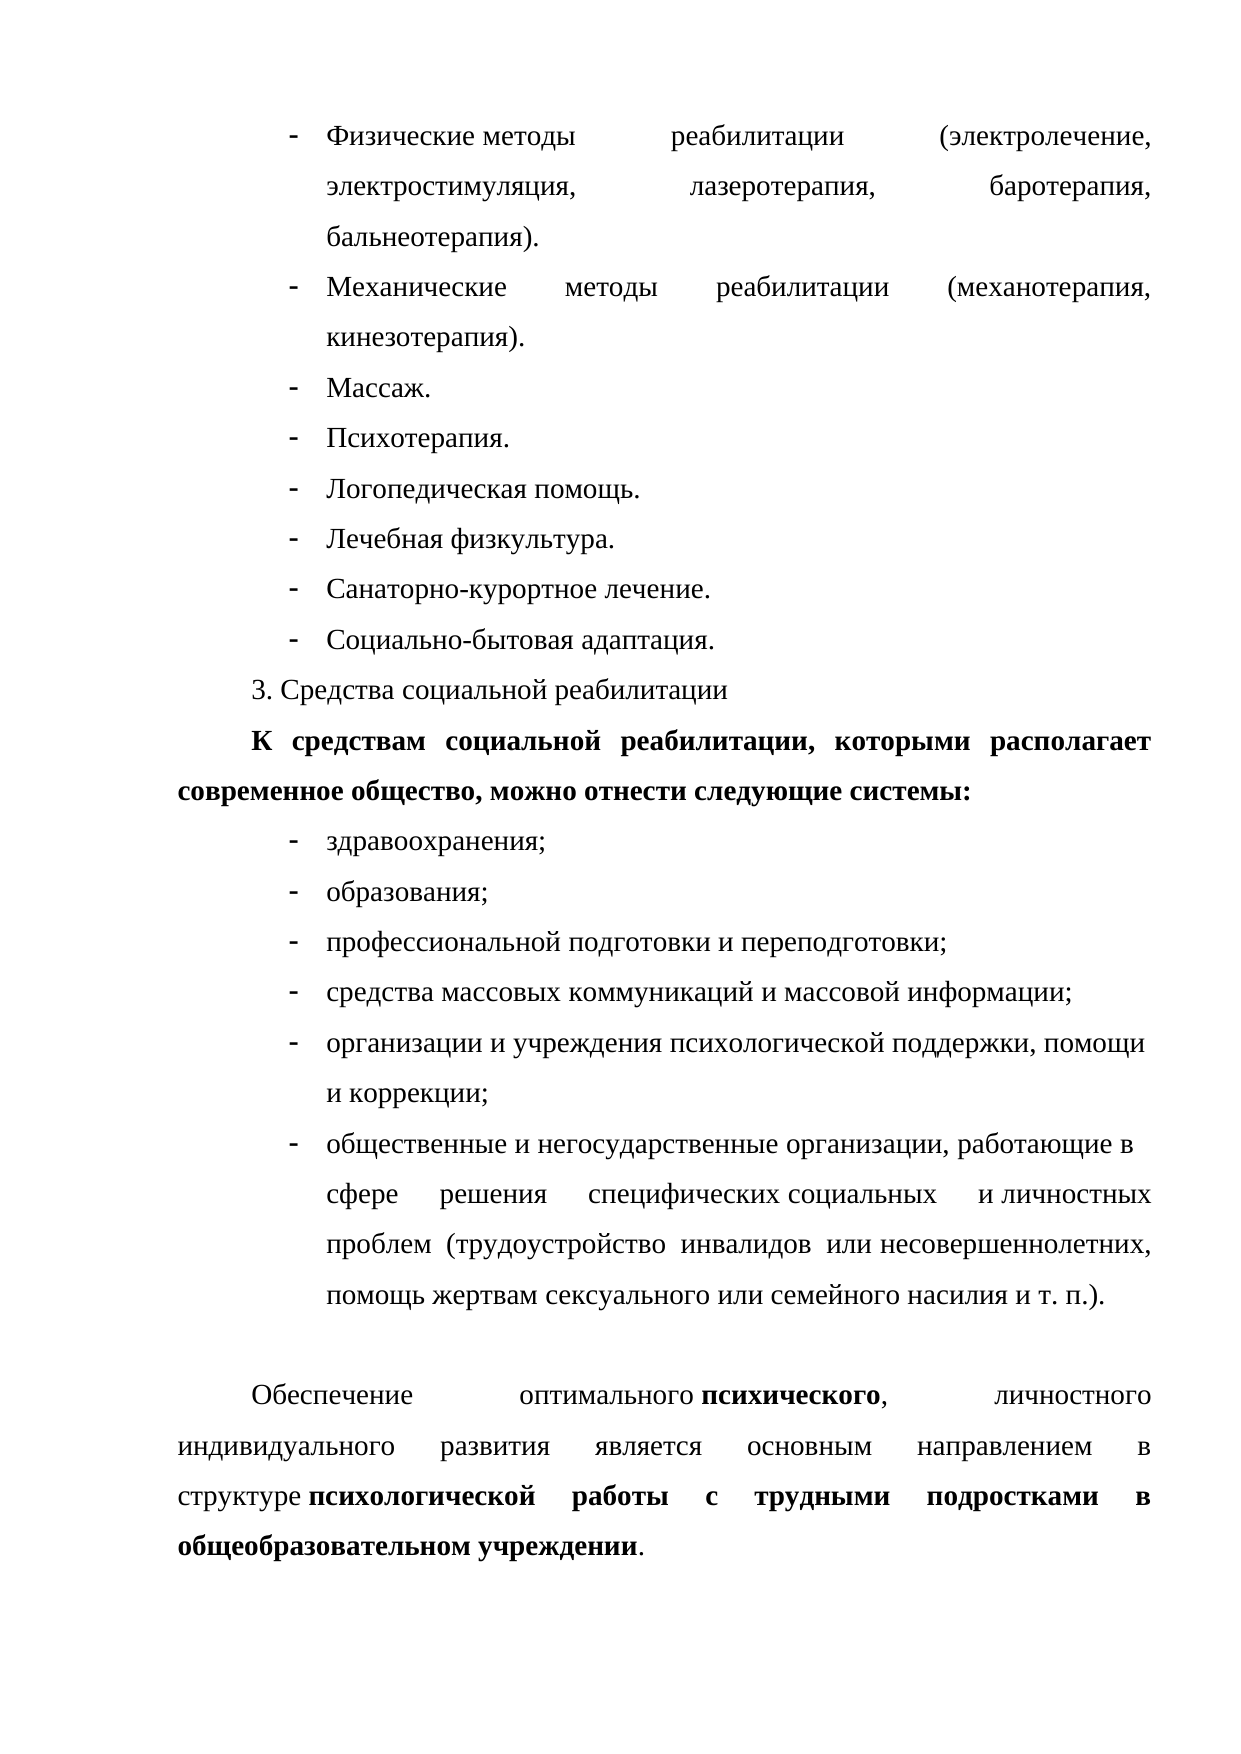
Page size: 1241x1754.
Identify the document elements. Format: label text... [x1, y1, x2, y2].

list Социально-бытовая адаптация. [288, 622, 1152, 656]
list образования; [288, 874, 1152, 907]
list Массаж. [288, 370, 1152, 403]
list Санаторно-курортное лечение. [288, 572, 1152, 605]
list Механические методы реабилитации (механотерапия, кинезотерапия). [288, 269, 1152, 353]
list Лечебная физкультура. [288, 521, 1152, 555]
list профессиональной подготовки и переподготовки; [288, 924, 1152, 958]
list общественные и негосударственные организации, работающие в сфере решения специфических социальных и личностных проблем (трудоустройство инвалидов или несовершеннолетних, помощь жертвам сексуального или семейного насилия и т. п.). [288, 1126, 1152, 1310]
text 3. Средства социальной реабилитации [177, 672, 1152, 706]
list Физические методы реабилитации (электролечение, электростимуляция, лазеротерапия, баротерапия, бальнеотерапия). [288, 118, 1152, 252]
list Психотерапия. [288, 420, 1152, 454]
list организации и учреждения психологической поддержки, помощии коррекции; [288, 1025, 1152, 1109]
text К средствам социальной реабилитации, которыми располагает современное общество, можно отнести следующие системы: [177, 723, 1152, 807]
list средства массовых коммуникаций и массовой информации; [288, 974, 1152, 1008]
text Обеспечение оптимального психического, личностного индивидуального развития является основным направлением в структуре психологической работы с трудными подростками в общеобразовательном учреждении. [177, 1377, 1152, 1562]
list здравоохранения; [288, 823, 1152, 857]
list Логопедическая помощь. [288, 471, 1152, 504]
